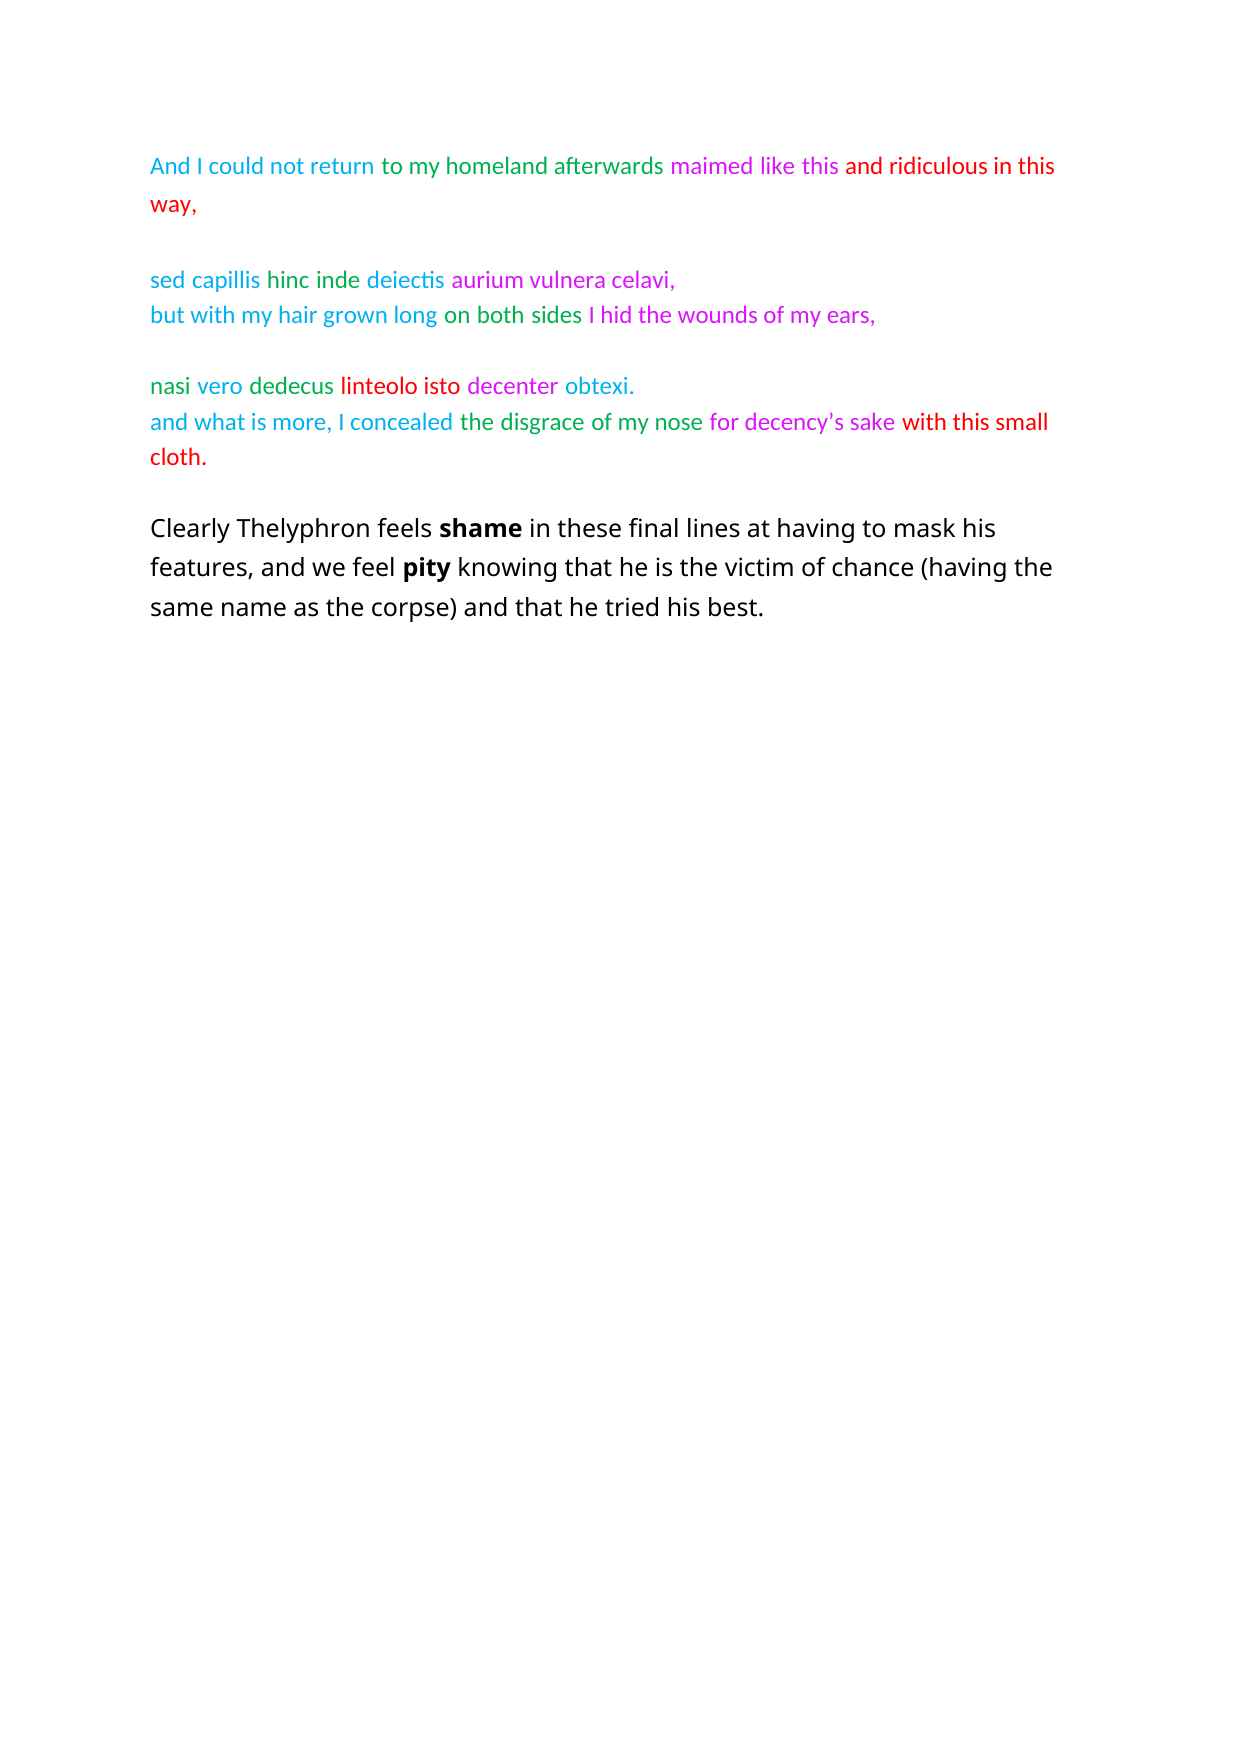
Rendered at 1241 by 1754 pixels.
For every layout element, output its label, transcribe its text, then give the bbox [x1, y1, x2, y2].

text and what is more, I concealed the disgrace of my nose for decency’s sake with this small cloth. [150, 406, 1090, 471]
text Clearly Thelyphron feels shame in these final lines at having to mask his features, and we feel pity knowing that he is the victim of chance (having the same name as the corpse) and that he tried his best. [150, 511, 1090, 623]
text nasi vero dedecus linteolo isto decenter obtexi. [150, 370, 1090, 401]
text but with my hair grown long on both sides I hid the wounds of my ears, [150, 299, 1090, 330]
text sed capillis hinc inde deiectis aurium vulnera celavi, [150, 264, 1090, 294]
text And I could not return to my homeland afterwards maimed like this and ridiculous in this way, [150, 150, 1090, 220]
